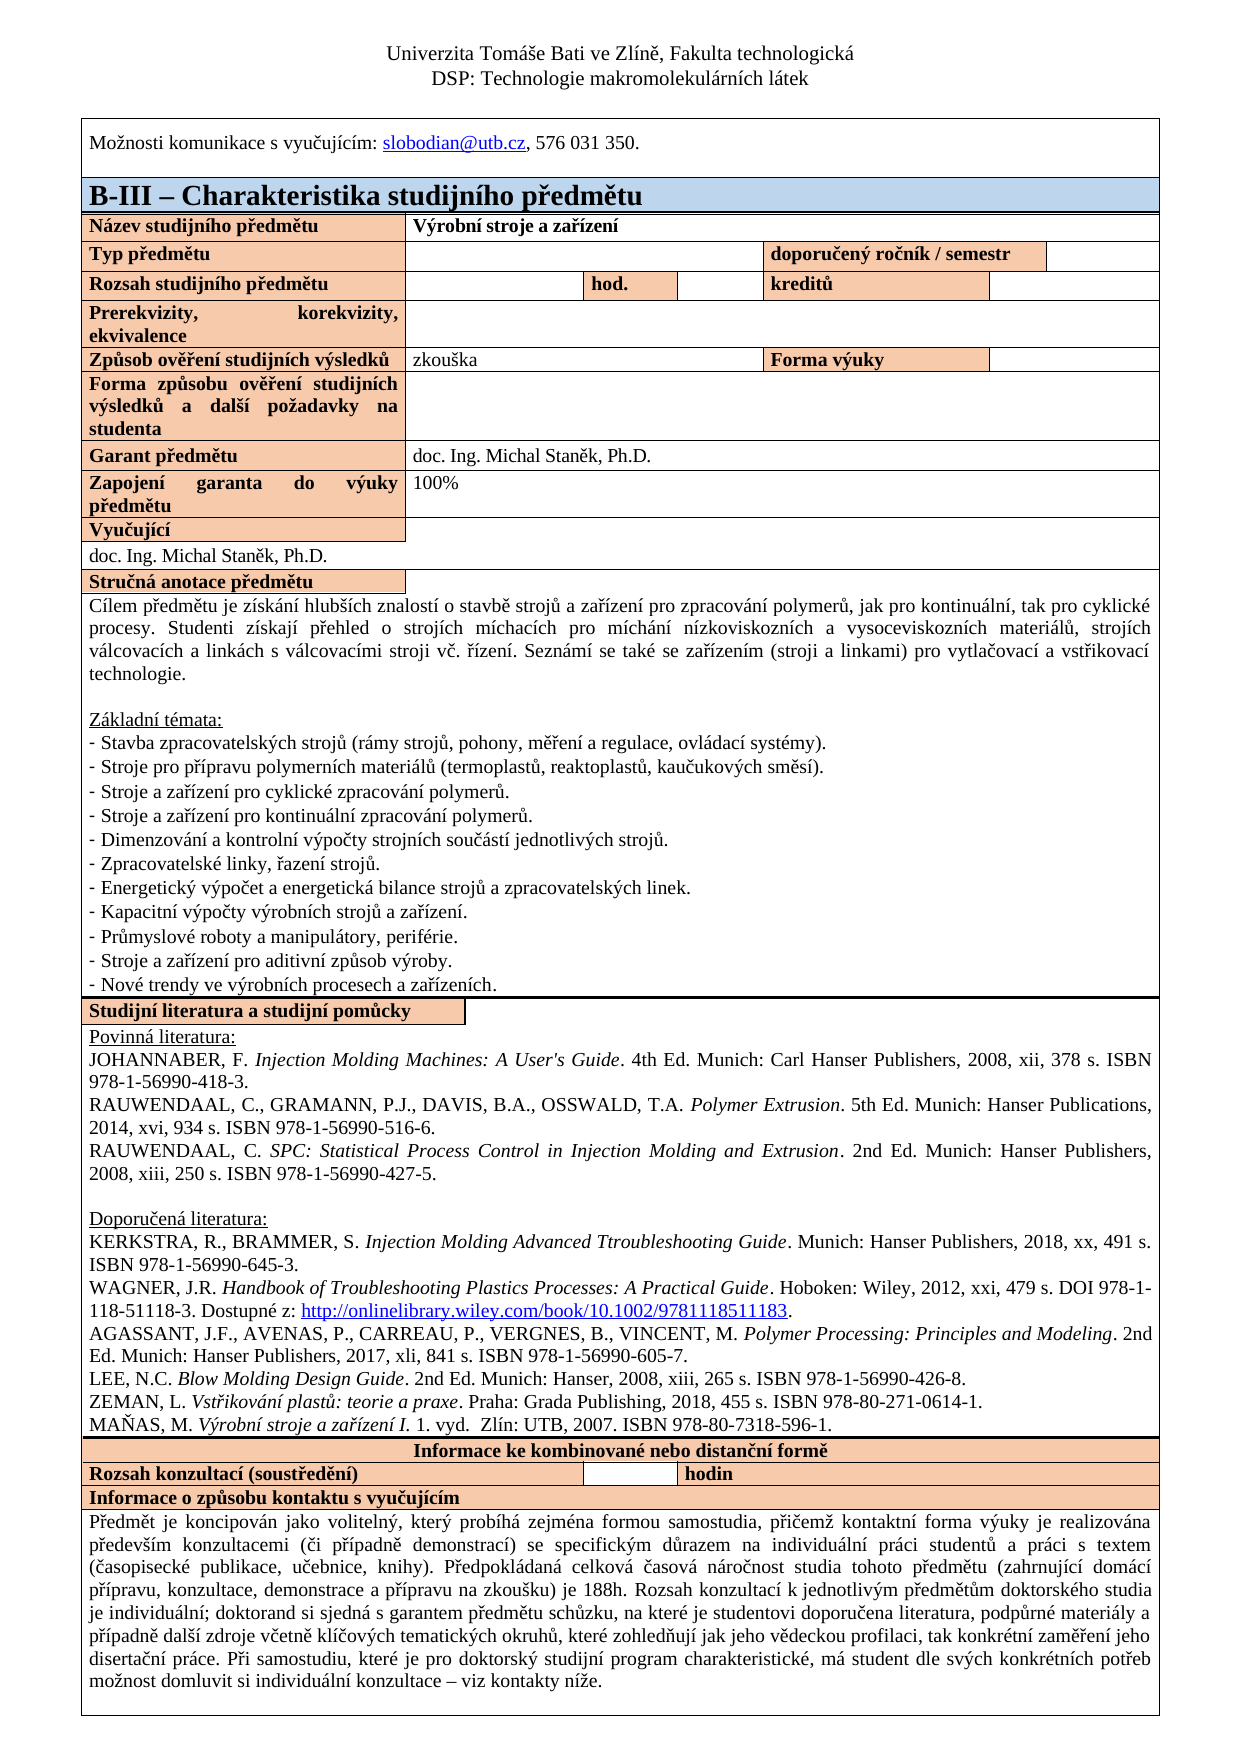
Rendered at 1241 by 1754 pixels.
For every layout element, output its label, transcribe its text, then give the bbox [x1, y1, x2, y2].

table_cell 100% [406, 471, 1159, 517]
table_cell [678, 272, 763, 300]
table_cell [406, 301, 1159, 347]
table_cell [406, 372, 1159, 440]
table_cell hod. [584, 272, 677, 300]
table_cell Rozsah konzultací (soustředění) [82, 1463, 583, 1485]
table_cell Stručná anotace předmětu [82, 570, 405, 592]
table_cell Zapojení garanta do výuky předmětu [82, 471, 405, 517]
table_cell Vyučující [82, 518, 405, 541]
table_cell Název studijního předmětu [82, 215, 405, 241]
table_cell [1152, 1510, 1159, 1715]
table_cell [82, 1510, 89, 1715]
table_cell [406, 272, 583, 300]
table_cell doc. Ing. Michal Staněk, Ph.D. [406, 441, 1159, 470]
table_cell [406, 570, 1159, 592]
table_cell [406, 518, 1159, 541]
table_cell [584, 1463, 677, 1485]
table_cell Způsob ověření studijních výsledků [82, 348, 405, 371]
table_cell [1047, 242, 1159, 271]
table_cell zkouška [406, 348, 763, 371]
table_cell Informace ke kombinované nebo distanční formě [82, 1437, 1159, 1461]
table_cell Povinná literatura: JOHANNABER, F. Injection Molding Machines: A User's Guide. 4th Ed. Munich: Carl Hanser Publishers, 2008, xii, 378 s. ISBN 978-1-56990-418-3. RAUWENDAAL, C., GRAMANN, P.J., DAVIS, B.A., OSSWALD, T.A. Polymer Extrusion. 5th Ed. Munich: Hanser Publications, 2014, xvi, 934 s. ISBN 978-1-56990-516-6. RAUWENDAAL, C. SPC: Statistical Process Control in Injection Molding and Extrusion. 2nd Ed. Munich: Hanser Publishers, 2008, xiii, 250 s. ISBN 978-1-56990-427-5. Doporučená literatura: KERKSTRA, R., BRAMMER, S. Injection Molding Advanced Ttroubleshooting Guide. Munich: Hanser Publishers, 2018, xx, 491 s. ISBN 978-1-56990-645-3. WAGNER, J.R. Handbook of Troubleshooting Plastics Processes: A Practical Guide. Hoboken: Wiley, 2012, xxi, 479 s. DOI 978-1-118-51118-3. Dostupné z: http://onlinelibrary.wiley.com/book/10.1002/9781118511183. AGASSANT, J.F., AVENAS, P., CARREAU, P., VERGNES, B., VINCENT, M. Polymer Processing: Principles and Modeling. 2nd Ed. Munich: Hanser Publishers, 2017, xli, 841 s. ISBN 978-1-56990-605-7. LEE, N.C. Blow Molding Design Guide. 2nd Ed. Munich: Hanser, 2008, xiii, 265 s. ISBN 978-1-56990-426-8. ZEMAN, L. Vstřikování plastů: teorie a praxe. Praha: Grada Publishing, 2018, 455 s. ISBN 978-80-271-0614-1. Maňas, M. Výrobní stroje a zařízení I. 1. vyd. Zlín: UTB, 2007. ISBN 978-80-7318-596-1. [82, 1024, 1159, 1436]
table_cell doc. Ing. Michal Staněk, Ph.D. [82, 541, 1159, 569]
table_cell [990, 348, 1159, 371]
table_cell Studijní literatura a studijní pomůcky [82, 999, 464, 1024]
table_cell Forma výuky [764, 348, 989, 371]
table_cell doporučený ročník / semestr [764, 242, 1046, 271]
table_cell Cílem předmětu je získání hlubších znalostí o stavbě strojů a zařízení pro zpracování polymerů, jak pro kontinuální, tak pro cyklické procesy. Studenti získají přehled o strojích míchacích pro míchání nízkoviskozních a vysoceviskozních materiálů, strojích válcovacích a linkách s válcovacími stroji vč. řízení. Seznámí se také se zařízením (stroji a linkami) pro vytlačovací a vstřikovací technologie. Základní témata: Stavba zpracovatelských strojů (rámy strojů, pohony, měření a regulace, ovládací systémy). Stroje pro přípravu polymerních materiálů (termoplastů, reaktoplastů, kaučukových směsí). Stroje a zařízení pro cyklické zpracování polymerů. Stroje a zařízení pro kontinuální zpracování polymerů. Dimenzování a kontrolní výpočty strojních součástí jednotlivých strojů. Zpracovatelské linky, řazení strojů. Energetický výpočet a energetická bilance strojů a zpracovatelských linek. Kapacitní výpočty výrobních strojů a zařízení. Průmyslové roboty a manipulátory, periférie. Stroje a zařízení pro aditivní způsob výroby. Nové trendy ve výrobních procesech a zařízeních. [82, 593, 1159, 996]
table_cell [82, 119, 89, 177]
table_cell Informace o způsobu kontaktu s vyučujícím [82, 1486, 1159, 1509]
table_cell Výrobní stroje a zařízení [406, 215, 1159, 241]
table_cell Garant předmětu [82, 441, 405, 470]
table_cell [406, 242, 763, 271]
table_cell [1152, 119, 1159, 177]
table_cell [466, 999, 1159, 1024]
table_cell [990, 272, 1159, 300]
table_cell Typ předmětu [82, 242, 405, 271]
table_cell kreditů [764, 272, 989, 300]
table_cell Rozsah studijního předmětu [82, 272, 405, 300]
table_cell Prerekvizity, korekvizity, ekvivalence [82, 301, 405, 347]
table_cell hodin [678, 1463, 1159, 1485]
table_cell B-III – Charakteristika studijního předmětu [82, 178, 1159, 211]
table_cell Forma způsobu ověření studijních výsledků a další požadavky na studenta [82, 372, 405, 440]
